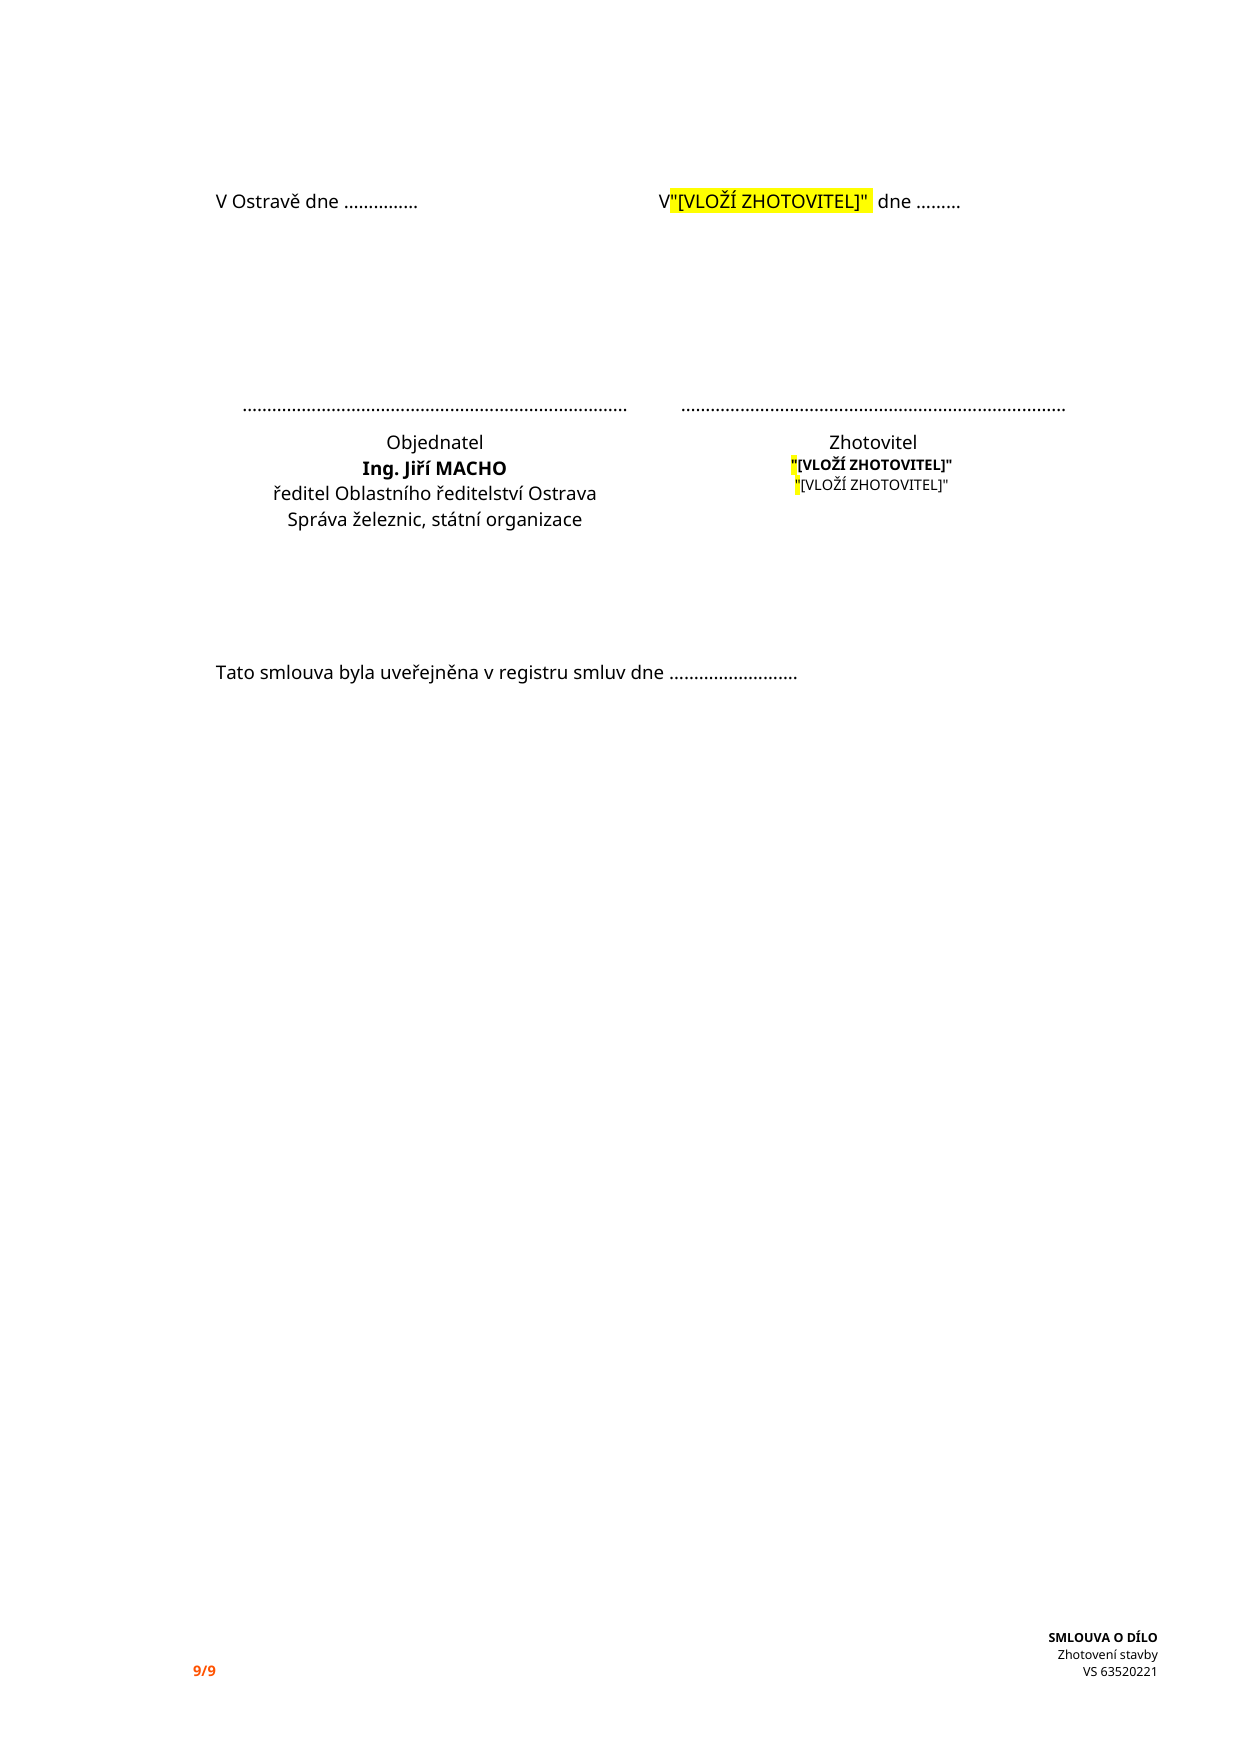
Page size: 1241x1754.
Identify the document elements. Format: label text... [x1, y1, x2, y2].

text V Ostravě dne …………… V dne ……… [216, 188, 670, 213]
table_header …………………………………………………………………… Zhotovitel [654, 350, 1093, 538]
text V Ostravě dne …………… V dne ……… [873, 188, 1093, 213]
text Tato smlouva byla uveřejněna v registru smluv dne ………….…………. [216, 659, 1093, 685]
table_header …………………………………………………………………… Objednatel Ing. Jiří MACHO ředitel Oblastního ředitelství Ostrava Správa železnic, státní organizace [216, 350, 654, 538]
